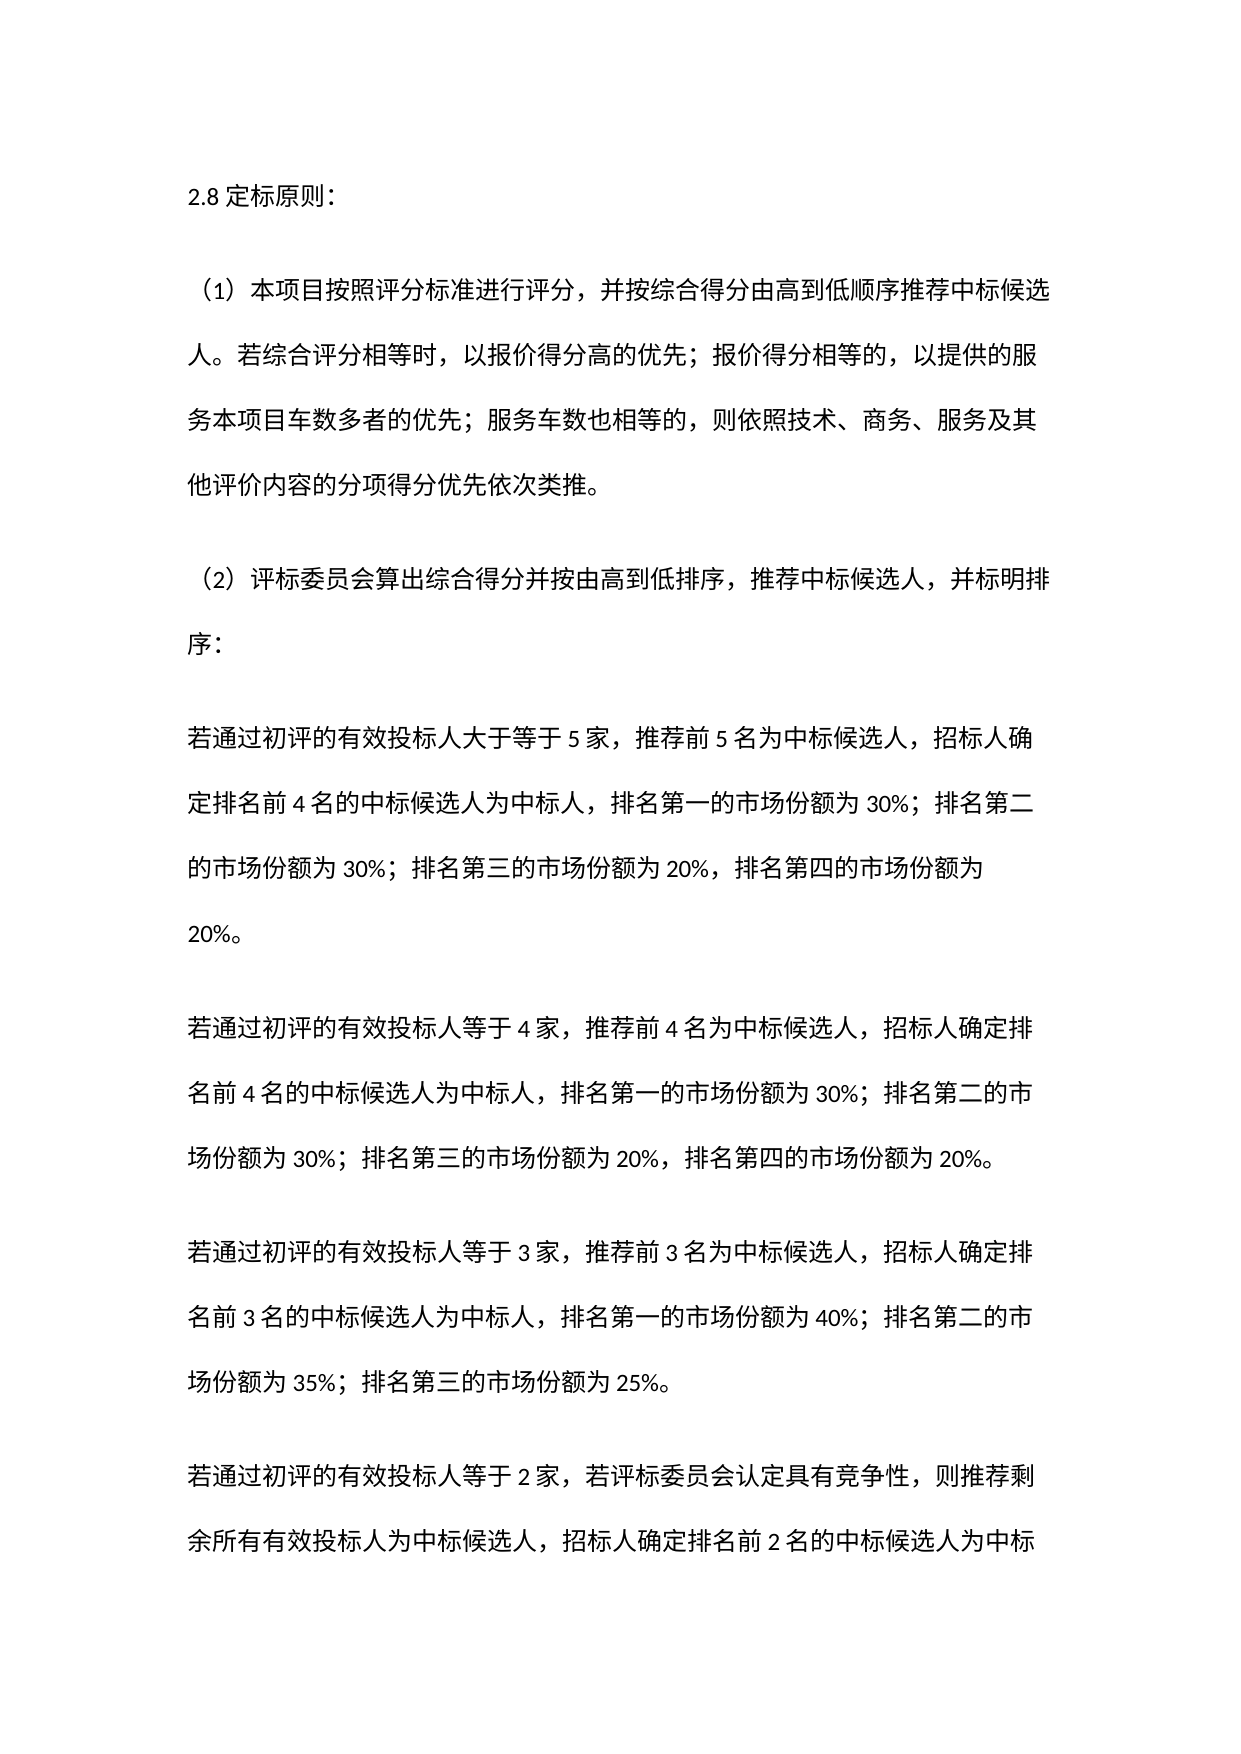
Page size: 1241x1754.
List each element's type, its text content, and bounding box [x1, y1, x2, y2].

text 2.8 定标原则： [187, 162, 1053, 227]
text （1）本项目按照评分标准进行评分，并按综合得分由高到低顺序推荐中标候选人。若综合评分相等时，以报价得分高的优先；报价得分相等的，以提供的服务本项目车数多者的优先；服务车数也相等的，则依照技术、商务、服务及其他评价内容的分项得分优先依次类推。 [187, 256, 1053, 516]
text 若通过初评的有效投标人等于3家，推荐前3名为中标候选人，招标人确定排名前3名的中标候选人为中标人，排名第一的市场份额为40%；排名第二的市场份额为35%；排名第三的市场份额为25%。 [187, 1218, 1053, 1413]
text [187, 1442, 1053, 1572]
text 若通过初评的有效投标人等于4家，推荐前4名为中标候选人，招标人确定排名前4名的中标候选人为中标人，排名第一的市场份额为30%；排名第二的市场份额为30%；排名第三的市场份额为20%，排名第四的市场份额为20%。 [187, 994, 1053, 1189]
text 若通过初评的有效投标人大于等于5家，推荐前5名为中标候选人，招标人确定排名前4名的中标候选人为中标人，排名第一的市场份额为 30%；排名第二的市场份额为30%；排名第三的市场份额为20%，排名第四的市场份额为20%。 [187, 704, 1053, 964]
text （2）评标委员会算出综合得分并按由高到低排序，推荐中标候选人，并标明排序： [187, 545, 1053, 675]
